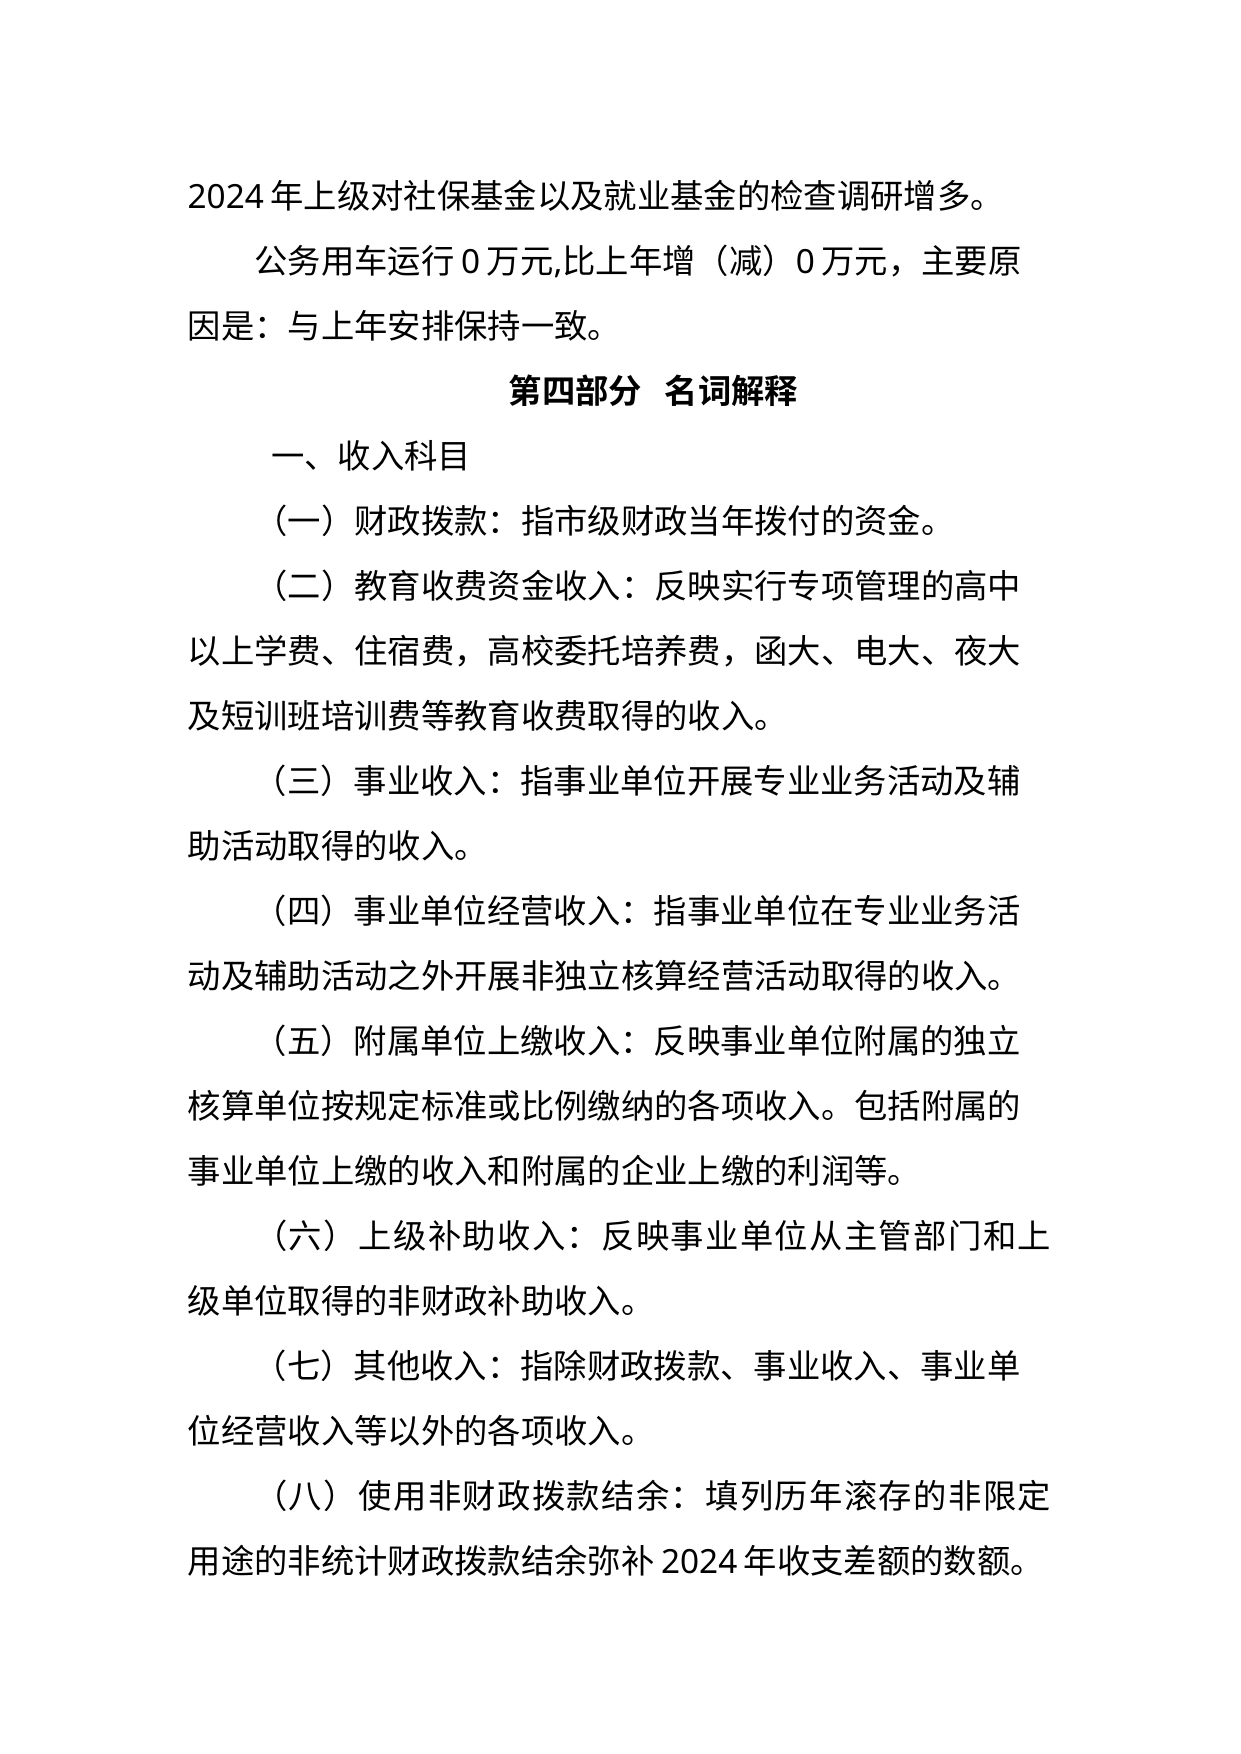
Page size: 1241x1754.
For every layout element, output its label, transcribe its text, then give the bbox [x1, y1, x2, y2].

list 教育收费资金收入：反映实行专项管理的高中以上学费、住宿费，高校委托培养费，函大、电大、夜大及短训班培训费等教育收费取得的收入。 [187, 552, 1053, 747]
text （七）其他收入：指除财政拨款、事业收入、事业单位经营收入等以外的各项收入。 [187, 1332, 1053, 1462]
text （六）上级补助收入：反映事业单位从主管部门和上级单位取得的非财政补助收入。 [187, 1202, 1053, 1332]
text 一、收入科目 [187, 422, 1053, 487]
text （四）事业单位经营收入：指事业单位在专业业务活动及辅助活动之外开展非独立核算经营活动取得的收入。 [187, 877, 1053, 1007]
list 财政拨款：指市级财政当年拨付的资金。 [187, 487, 1053, 552]
text 公务用车运行0万元,比上年增（减）0万元，主要原因是：与上年安排保持一致。 [187, 227, 1053, 357]
text （三）事业收入：指事业单位开展专业业务活动及辅助活动取得的收入。 [187, 747, 1053, 877]
text （八）使用非财政拨款结余：填列历年滚存的非限定用途的非统计财政拨款结余弥补2024年收支差额的数额。 [187, 1462, 1053, 1592]
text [187, 162, 1053, 227]
text （五）附属单位上缴收入：反映事业单位附属的独立核算单位按规定标准或比例缴纳的各项收入。包括附属的事业单位上缴的收入和附属的企业上缴的利润等。 [187, 1007, 1053, 1202]
text 第四部分 名词解释 [187, 357, 1053, 422]
